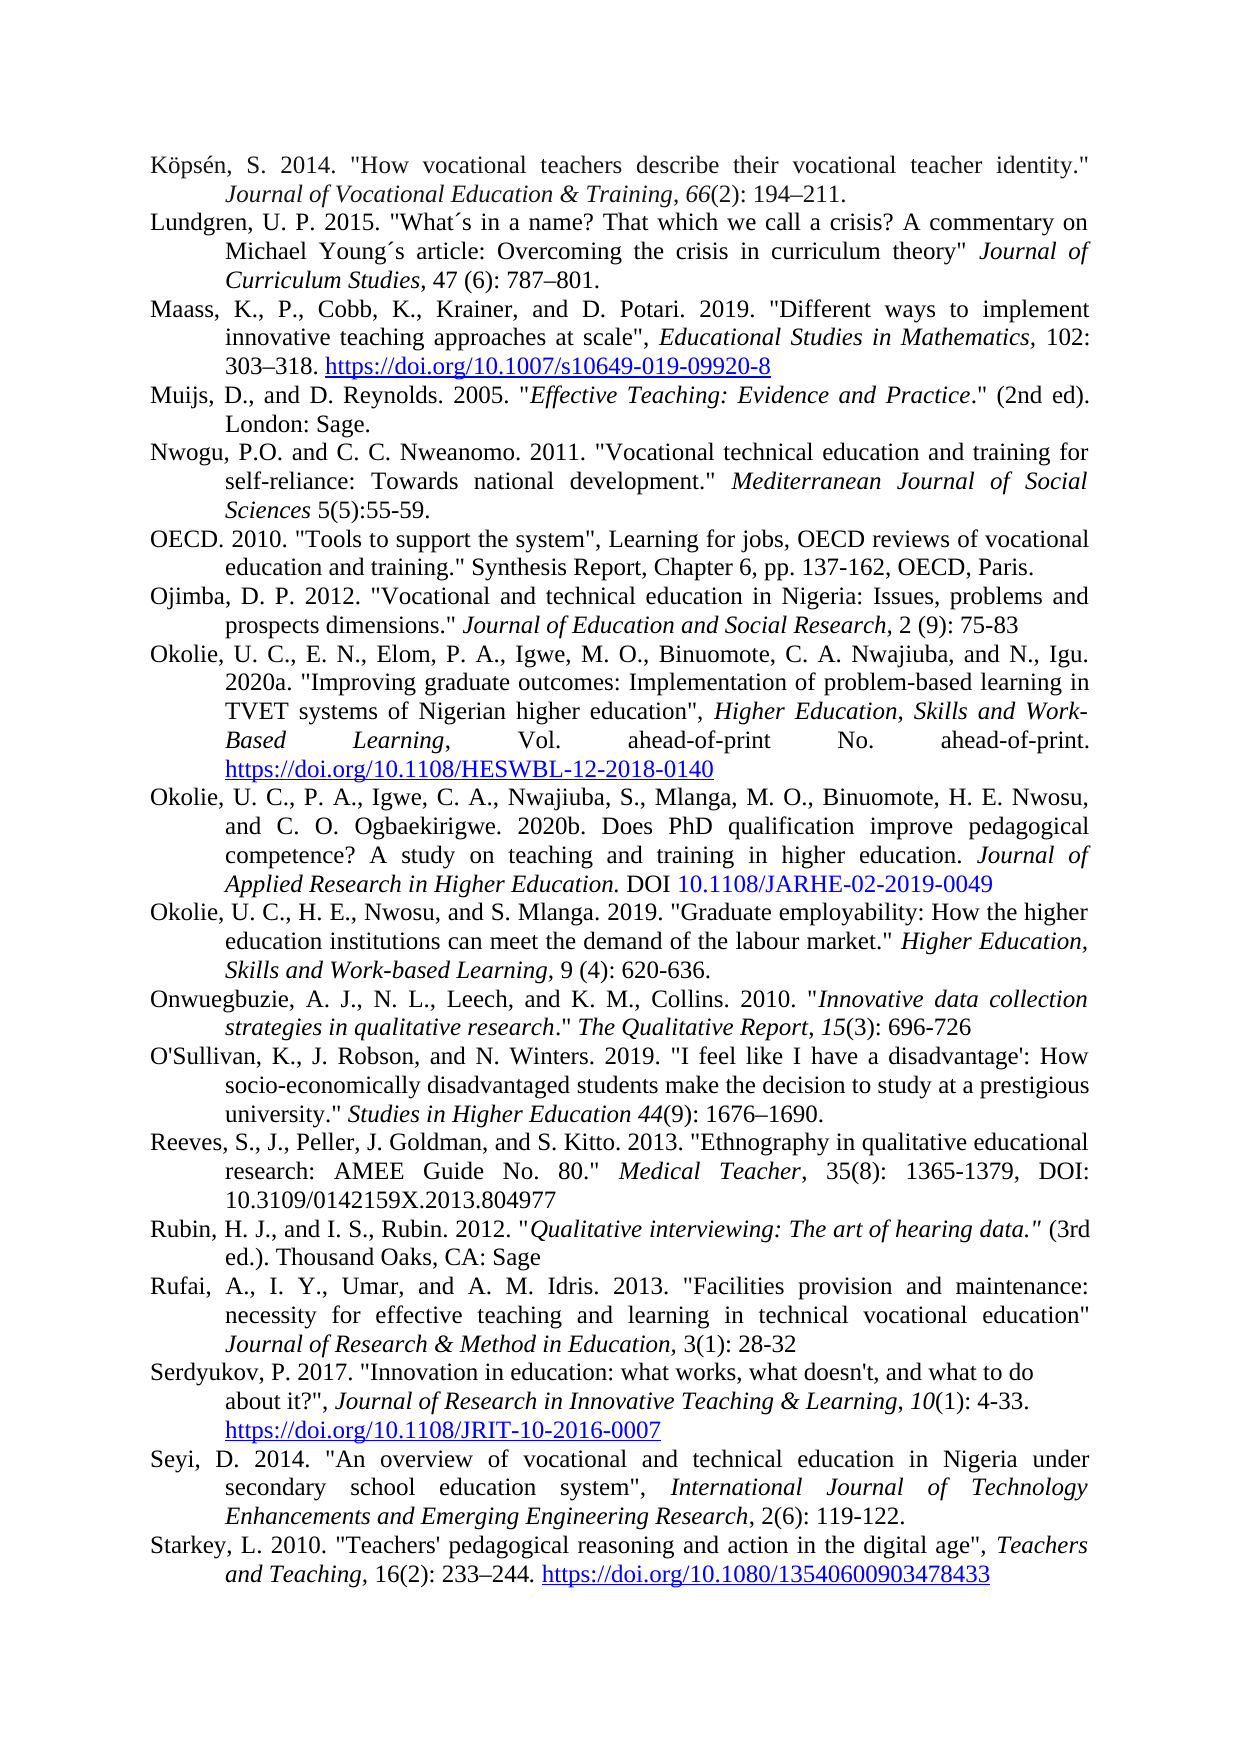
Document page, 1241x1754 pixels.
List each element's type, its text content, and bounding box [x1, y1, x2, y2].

text Nwogu, P.O. and C. C. Nweanomo. 2011. "Vocational technical education and training for self-reliance: Towards national development." Mediterranean Journal of Social Sciences 5(5):55-59. [150, 437, 1090, 524]
text Maass, K., P., Cobb, K., Krainer, and D. Potari. 2019. "Different ways to implement innovative teaching approaches at scale", Educational Studies in Mathematics, 102: 303–318. https://doi.org/10.1007/s10649-019-09920-8 [150, 294, 1090, 380]
text Rubin, H. J., and I. S., Rubin. 2012. "Qualitative interviewing: The art of hearing data." (3rd ed.). Thousand Oaks, CA: Sage [150, 1214, 1090, 1271]
text Okolie, U. C., E. N., Elom, P. A., Igwe, M. O., Binuomote, C. A. Nwajiuba, and N., Igu. 2020a. "Improving graduate outcomes: Implementation of problem-based learning in TVET systems of Nigerian higher education", Higher Education, Skills and Work-Based Learning, Vol. ahead-of-print No. ahead-of-print. https://doi.org/10.1108/HESWBL-12-2018-0140 [150, 639, 1090, 782]
text Starkey, L. 2010. "Teachers' pedagogical reasoning and action in the digital age", Teachers and Teaching, 16(2): 233–244. https://doi.org/10.1080/13540600903478433 [150, 1530, 1090, 1587]
text Okolie, U. C., H. E., Nwosu, and S. Mlanga. 2019. "Graduate employability: How the higher education institutions can meet the demand of the labour market." Higher Education, Skills and Work-based Learning, 9 (4): 620-636. [150, 897, 1090, 984]
text Reeves, S., J., Peller, J. Goldman, and S. Kitto. 2013. "Ethnography in qualitative educational research: AMEE Guide No. 80." Medical Teacher, 35(8): 1365-1379, DOI: 10.3109/0142159X.2013.804977 [150, 1127, 1090, 1214]
text Rufai, A., I. Y., Umar, and A. M. Idris. 2013. "Facilities provision and maintenance: necessity for effective teaching and learning in technical vocational education" Journal of Research & Method in Education, 3(1): 28-32 [150, 1271, 1090, 1357]
text O'Sullivan, K., J. Robson, and N. Winters. 2019. "I feel like I have a disadvantage': How socio-economically disadvantaged students make the decision to study at a prestigious university." Studies in Higher Education 44(9): 1676–1690. [150, 1041, 1090, 1127]
text Muijs, D., and D. Reynolds. 2005. "Effective Teaching: Evidence and Practice." (2nd ed). London: Sage. [150, 380, 1090, 437]
text Okolie, U. C., P. A., Igwe, C. A., Nwajiuba, S., Mlanga, M. O., Binuomote, H. E. Nwosu, and C. O. Ogbaekirigwe. 2020b. Does PhD qualification improve pedagogical competence? A study on teaching and training in higher education. Journal of Applied Research in Higher Education. DOI 10.1108/JARHE-02-2019-0049 [150, 782, 1090, 897]
text Seyi, D. 2014. "An overview of vocational and technical education in Nigeria under secondary school education system", International Journal of Technology Enhancements and Emerging Engineering Research, 2(6): 119-122. [150, 1444, 1090, 1530]
text Lundgren, U. P. 2015. "What´s in a name? That which we call a crisis? A commentary on Michael Young´s article: Overcoming the crisis in curriculum theory" Journal of Curriculum Studies, 47 (6): 787–801. [150, 207, 1090, 294]
text Köpsén, S. 2014. "How vocational teachers describe their vocational teacher identity." Journal of Vocational Education & Training, 66(2): 194–211. [150, 150, 1090, 207]
text Serdyukov, P. 2017. "Innovation in education: what works, what doesn't, and what to do about it?", Journal of Research in Innovative Teaching & Learning, 10(1): 4-33. https://doi.org/10.1108/JRIT-10-2016-0007 [150, 1357, 1090, 1444]
text Ojimba, D. P. 2012. "Vocational and technical education in Nigeria: Issues, problems and prospects dimensions." Journal of Education and Social Research, 2 (9): 75-83 [150, 581, 1090, 639]
text OECD. 2010. "Tools to support the system", Learning for jobs, OECD reviews of vocational education and training." Synthesis Report, Chapter 6, pp. 137-162, OECD, Paris. [150, 524, 1090, 581]
text Onwuegbuzie, A. J., N. L., Leech, and K. M., Collins. 2010. "Innovative data collection strategies in qualitative research." The Qualitative Report, 15(3): 696-726 [150, 984, 1090, 1041]
